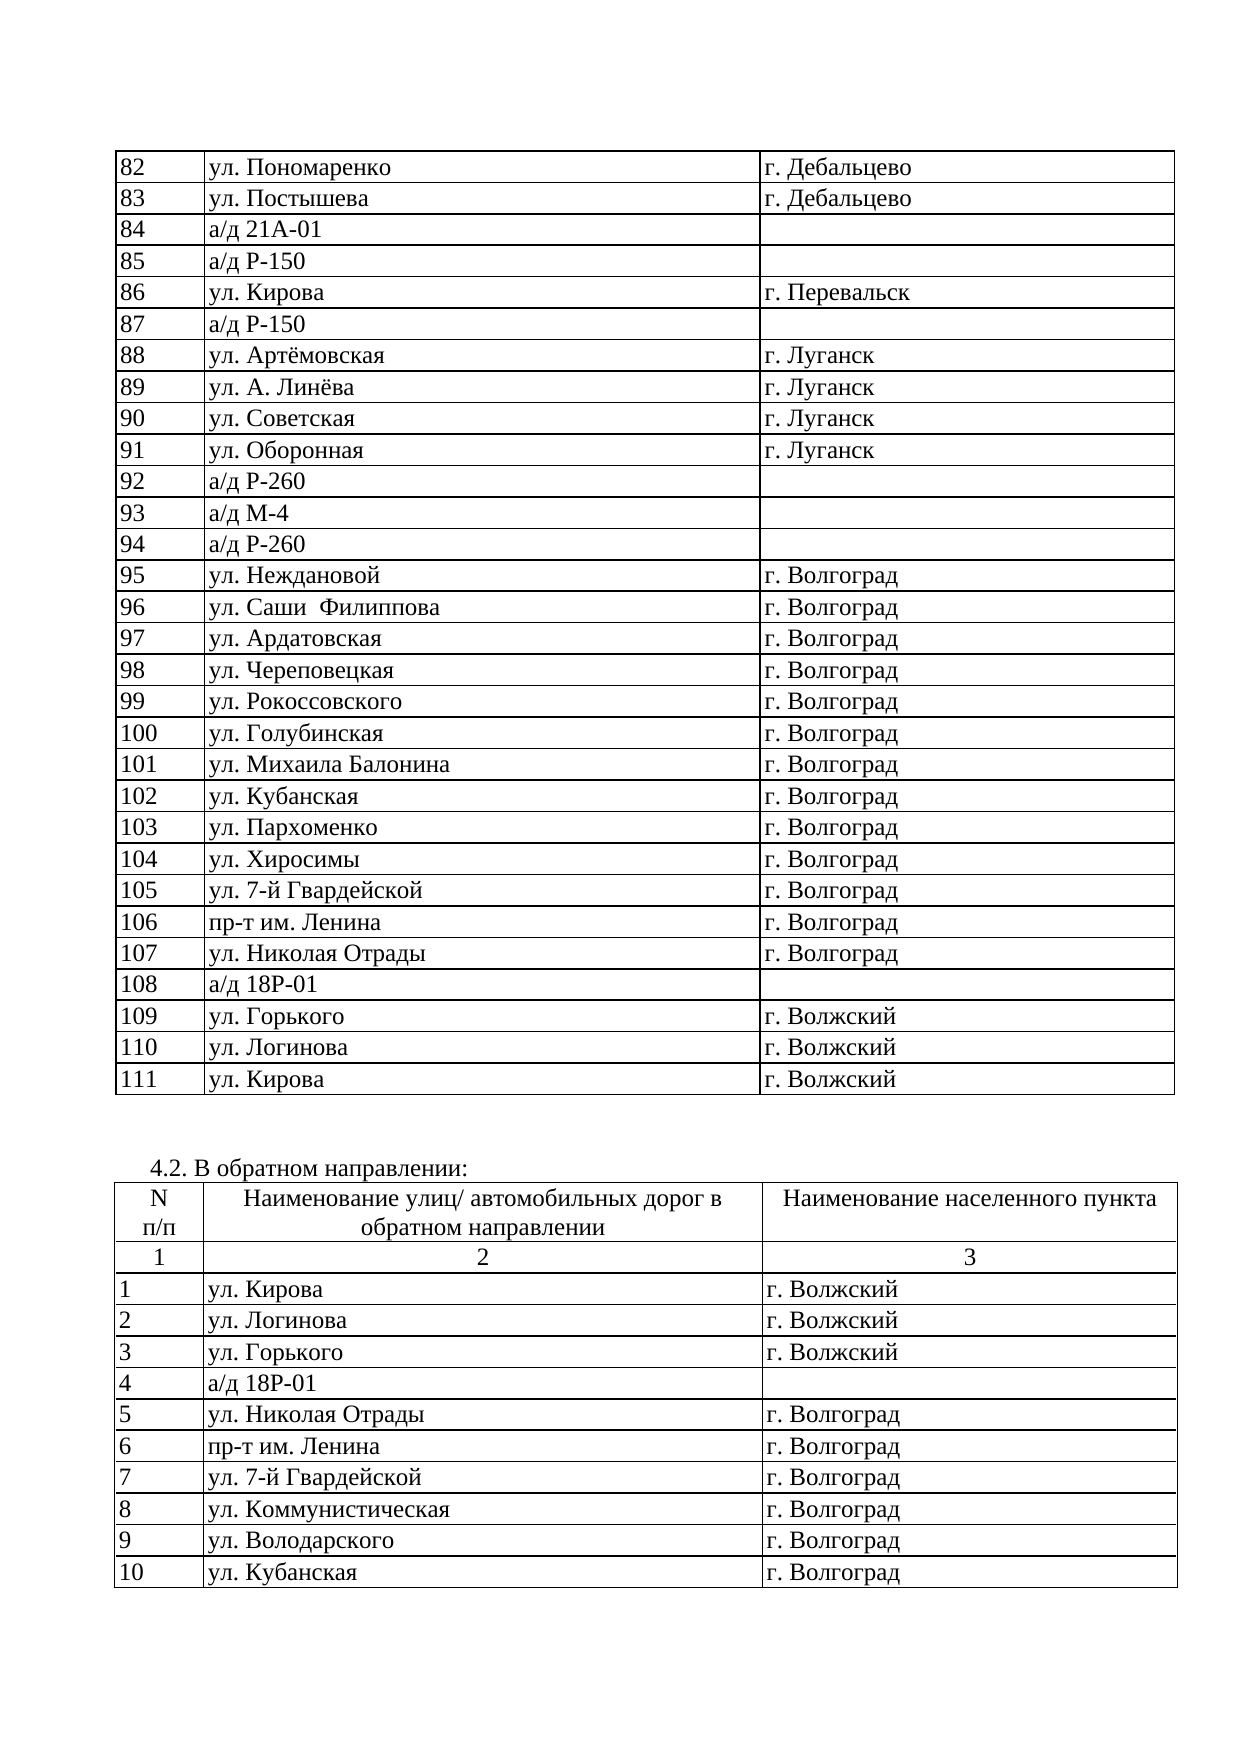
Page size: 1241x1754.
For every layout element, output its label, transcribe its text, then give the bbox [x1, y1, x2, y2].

table_cell ул. Рокоссовского [205, 686, 759, 716]
table_cell ул. Горького [204, 1337, 762, 1366]
table_cell 1 [115, 1242, 203, 1272]
table_cell 92 [117, 466, 204, 496]
table_cell г. Волгоград [761, 718, 1174, 748]
table_cell 8 [115, 1493, 203, 1524]
table_cell [761, 309, 1174, 339]
table_cell ул. Кирова [205, 1064, 759, 1094]
table_cell ул. Логинова [205, 1032, 759, 1062]
table_cell 83 [117, 183, 204, 213]
table_cell 95 [117, 561, 204, 590]
table_cell ул. Михаила Балонина [205, 749, 759, 779]
table_cell 84 [117, 215, 204, 244]
table_cell а/д Р-150 [205, 309, 759, 339]
table_cell г. Дебальцево [761, 183, 1174, 213]
table_cell ул. Николая Отрады [204, 1400, 762, 1429]
table_cell ул. Коммунистическая [204, 1494, 762, 1524]
table_cell ул. А. Линёва [205, 372, 759, 402]
table_cell ул. Пархоменко [205, 812, 759, 842]
table_cell г. Луганск [761, 340, 1174, 370]
table_cell 110 [117, 1032, 204, 1062]
table_cell 5 [115, 1399, 203, 1429]
table_cell ул. Постышева [205, 183, 759, 213]
table_cell 105 [117, 875, 204, 905]
table_cell ул. Пономаренко [205, 152, 759, 181]
table_cell [761, 529, 1174, 559]
table_cell г. Волгоград [763, 1492, 1177, 1524]
table_cell ул. Череповецкая [205, 655, 759, 685]
table_cell а/д 18Р-01 [205, 970, 759, 999]
table_cell ул. Советская [205, 403, 759, 433]
table_cell г. Волгоград [761, 655, 1174, 685]
table_cell ул. Саши Филиппова [205, 592, 759, 622]
table_cell ул. Володарского [204, 1525, 762, 1555]
table_cell ул. Кирова [205, 277, 759, 307]
table_cell [761, 466, 1174, 496]
table_cell 93 [117, 498, 204, 527]
table_cell ул. Хиросимы [205, 844, 759, 873]
table_cell г. Волгоград [761, 592, 1174, 622]
table_cell 10 [115, 1556, 203, 1587]
table_cell 109 [117, 1001, 204, 1031]
table_cell г. Волгоград [763, 1461, 1177, 1492]
table_cell 89 [117, 372, 204, 402]
table_cell 90 [117, 403, 204, 433]
table_cell ул. Неждановой [205, 561, 759, 590]
table_cell 104 [117, 844, 204, 873]
table_cell 101 [117, 749, 204, 779]
table_cell г. Волгоград [761, 844, 1174, 873]
table_cell 9 [115, 1525, 203, 1555]
table_cell г. Волгоград [761, 907, 1174, 936]
table_cell 4 [115, 1368, 203, 1398]
table_cell ул. Горького [205, 1001, 759, 1031]
table_cell г. Волгоград [761, 812, 1174, 842]
table_cell а/д М-4 [205, 498, 759, 527]
table_header Наименование улиц/ автомобильных дорог в обратном направлении [204, 1183, 762, 1241]
table_cell [761, 215, 1174, 244]
table_cell 106 [117, 907, 204, 936]
table_cell г. Волжский [763, 1335, 1177, 1366]
table_header N п/п [115, 1183, 203, 1241]
table_cell 94 [117, 529, 204, 559]
table_header Наименование населенного пункта [763, 1183, 1177, 1241]
table_cell г. Луганск [761, 372, 1174, 402]
table_cell ул. Логинова [204, 1305, 762, 1335]
table_cell г. Луганск [761, 435, 1174, 464]
table_cell г. Волгоград [761, 686, 1174, 716]
text 4.2. В обратном направлении: [150, 1153, 1090, 1182]
table_cell [761, 970, 1174, 999]
table_cell г. Волжский [763, 1272, 1177, 1303]
table_cell а/д Р-260 [205, 466, 759, 496]
table_cell 96 [117, 592, 204, 622]
table_cell г. Волжский [761, 1001, 1174, 1031]
table_cell 86 [117, 277, 204, 307]
table_cell г. Луганск [761, 403, 1174, 433]
table_cell ул. 7-й Гвардейской [205, 875, 759, 905]
table_cell пр-т им. Ленина [204, 1431, 762, 1461]
table_cell [763, 1366, 1177, 1398]
table_cell ул. 7-й Гвардейской [204, 1462, 762, 1492]
table_cell [761, 246, 1174, 276]
table_cell ул. Кирова [204, 1274, 762, 1303]
table_cell г. Волжский [761, 1064, 1174, 1094]
table_cell г. Волгоград [761, 623, 1174, 653]
table_cell ул. Артёмовская [205, 340, 759, 370]
table_cell ул. Ардатовская [205, 623, 759, 653]
table_cell г. Волжский [761, 1032, 1174, 1062]
table_cell 98 [117, 655, 204, 685]
table_cell а/д Р-260 [205, 529, 759, 559]
table_cell г. Волжский [763, 1304, 1177, 1335]
table_cell пр-т им. Ленина [205, 907, 759, 936]
table_cell ул. Николая Отрады [205, 938, 759, 968]
table_cell 85 [117, 246, 204, 276]
table_cell 97 [117, 623, 204, 653]
table_cell 100 [117, 718, 204, 748]
table_cell г. Волгоград [763, 1429, 1177, 1461]
table_cell г. Волгоград [761, 781, 1174, 811]
table_cell 7 [115, 1462, 203, 1492]
table_cell ул. Голубинская [205, 718, 759, 748]
table_cell 6 [115, 1430, 203, 1461]
table_cell 103 [117, 812, 204, 842]
table_cell 111 [117, 1064, 204, 1094]
table_cell 3 [115, 1336, 203, 1366]
table_cell г. Дебальцево [761, 152, 1174, 181]
table_cell г. Волгоград [761, 561, 1174, 590]
table_cell а/д 18Р-01 [204, 1368, 762, 1398]
table_cell г. Волгоград [761, 938, 1174, 968]
table_cell г. Перевальск [761, 277, 1174, 307]
table_cell 102 [117, 781, 204, 811]
table_cell 108 [117, 970, 204, 999]
table_cell 1 [115, 1273, 203, 1303]
table_cell ул. Кубанская [205, 781, 759, 811]
table_cell 99 [117, 686, 204, 716]
table_cell [761, 498, 1174, 527]
table_cell г. Волгоград [763, 1398, 1177, 1429]
table_cell г. Волгоград [763, 1555, 1177, 1587]
table_cell 91 [117, 435, 204, 464]
table_cell 87 [117, 309, 204, 339]
table_cell 3 [763, 1241, 1177, 1272]
table_cell а/д Р-150 [205, 246, 759, 276]
table_cell 82 [117, 152, 204, 181]
table_cell а/д 21А-01 [205, 215, 759, 244]
table_cell ул. Оборонная [205, 435, 759, 464]
table_cell 107 [117, 938, 204, 968]
table_cell г. Волгоград [763, 1524, 1177, 1555]
table_cell г. Волгоград [761, 875, 1174, 905]
table_cell 88 [117, 340, 204, 370]
table_cell 2 [204, 1242, 762, 1272]
table_cell 2 [115, 1305, 203, 1335]
table_cell г. Волгоград [761, 749, 1174, 779]
table_cell ул. Кубанская [204, 1557, 762, 1587]
